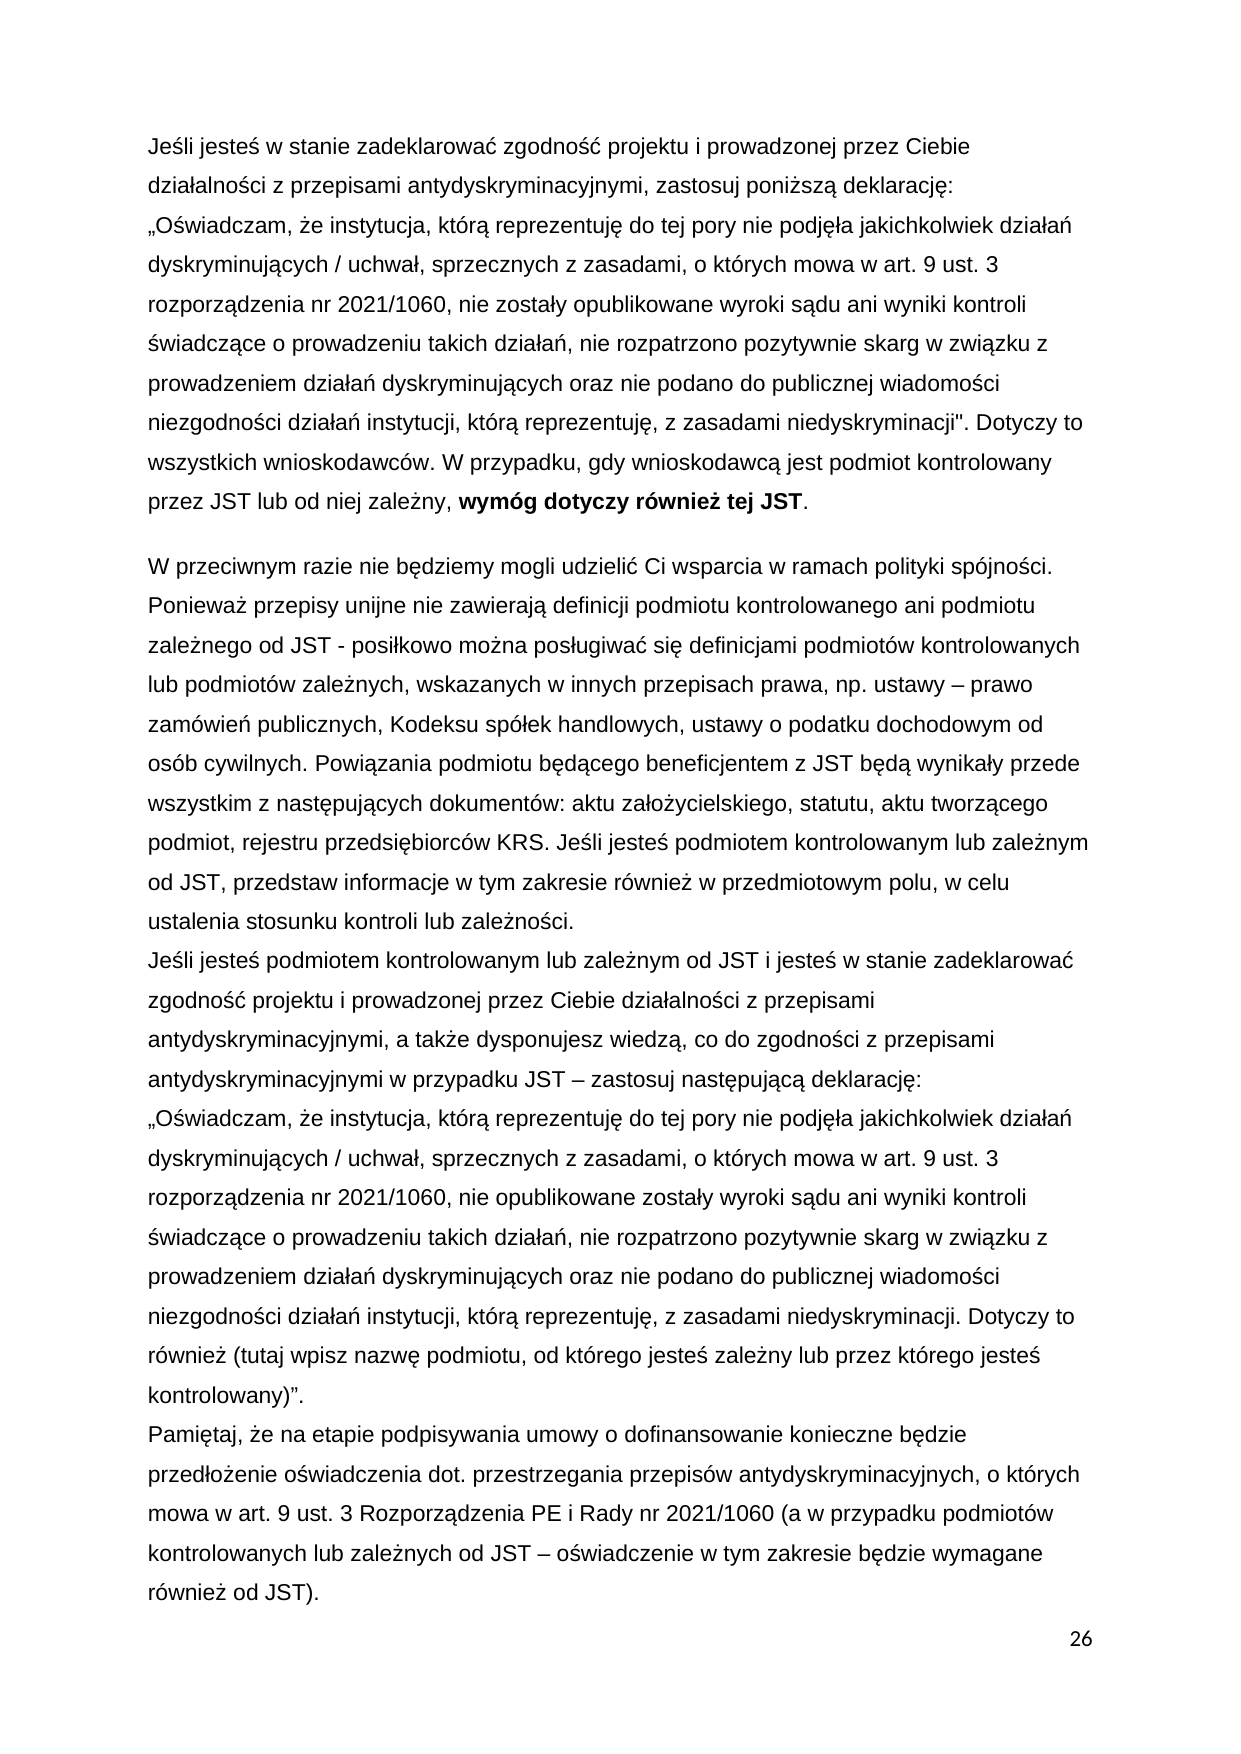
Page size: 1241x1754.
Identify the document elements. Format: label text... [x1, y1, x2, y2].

text Jeśli jesteś podmiotem kontrolowanym lub zależnym od JST i jesteś w stanie zadeklarować zgodność projektu i prowadzonej przez Ciebie działalności z przepisami antydyskryminacyjnymi, a także dysponujesz wiedzą, co do zgodności z przepisami antydyskryminacyjnymi w przypadku JST – zastosuj następującą deklarację: [148, 947, 1092, 1092]
text W przeciwnym razie nie będziemy mogli udzielić Ci wsparcia w ramach polityki spójności. [148, 553, 1092, 579]
text Pamiętaj, że na etapie podpisywania umowy o dofinansowanie konieczne będzie przedłożenie oświadczenia dot. przestrzegania przepisów antydyskryminacyjnych, o których mowa w art. 9 ust. 3 Rozporządzenia PE i Rady nr 2021/1060 (a w przypadku podmiotów kontrolowanych lub zależnych od JST – oświadczenie w tym zakresie będzie wymagane również od JST). [148, 1421, 1092, 1606]
text Jeśli jesteś w stanie zadeklarować zgodność projektu i prowadzonej przez Ciebie działalności z przepisami antydyskryminacyjnymi, zastosuj poniższą deklarację: [148, 133, 1092, 199]
text Ponieważ przepisy unijne nie zawierają definicji podmiotu kontrolowanego ani podmiotu zależnego od JST - posiłkowo można posługiwać się definicjami podmiotów kontrolowanych lub podmiotów zależnych, wskazanych w innych przepisach prawa, np. ustawy – prawo zamówień publicznych, Kodeksu spółek handlowych, ustawy o podatku dochodowym od osób cywilnych. Powiązania podmiotu będącego beneficjentem z JST będą wynikały przede wszystkim z następujących dokumentów: aktu założycielskiego, statutu, aktu tworzącego podmiot, rejestru przedsiębiorców KRS. Jeśli jesteś podmiotem kontrolowanym lub zależnym od JST, przedstaw informacje w tym zakresie również w przedmiotowym polu, w celu ustalenia stosunku kontroli lub zależności. [148, 592, 1092, 934]
text „Oświadczam, że instytucja, którą reprezentuję do tej pory nie podjęła jakichkolwiek działań dyskryminujących / uchwał, sprzecznych z zasadami, o których mowa w art. 9 ust. 3 rozporządzenia nr 2021/1060, nie opublikowane zostały wyroki sądu ani wyniki kontroli świadczące o prowadzeniu takich działań, nie rozpatrzono pozytywnie skarg w związku z prowadzeniem działań dyskryminujących oraz nie podano do publicznej wiadomości niezgodności działań instytucji, którą reprezentuję, z zasadami niedyskryminacji. Dotyczy to również (tutaj wpisz nazwę podmiotu, od którego jesteś zależny lub przez którego jesteś kontrolowany)”. [148, 1105, 1092, 1408]
text „Oświadczam, że instytucja, którą reprezentuję do tej pory nie podjęła jakichkolwiek działań dyskryminujących / uchwał, sprzecznych z zasadami, o których mowa w art. 9 ust. 3 rozporządzenia nr 2021/1060, nie zostały opublikowane wyroki sądu ani wyniki kontroli świadczące o prowadzeniu takich działań, nie rozpatrzono pozytywnie skarg w związku z prowadzeniem działań dyskryminujących oraz nie podano do publicznej wiadomości niezgodności działań instytucji, którą reprezentuję, z zasadami niedyskryminacji". Dotyczy to wszystkich wnioskodawców. W przypadku, gdy wnioskodawcą jest podmiot kontrolowany przez JST lub od niej zależny, wymóg dotyczy również tej JST. [148, 212, 1092, 514]
